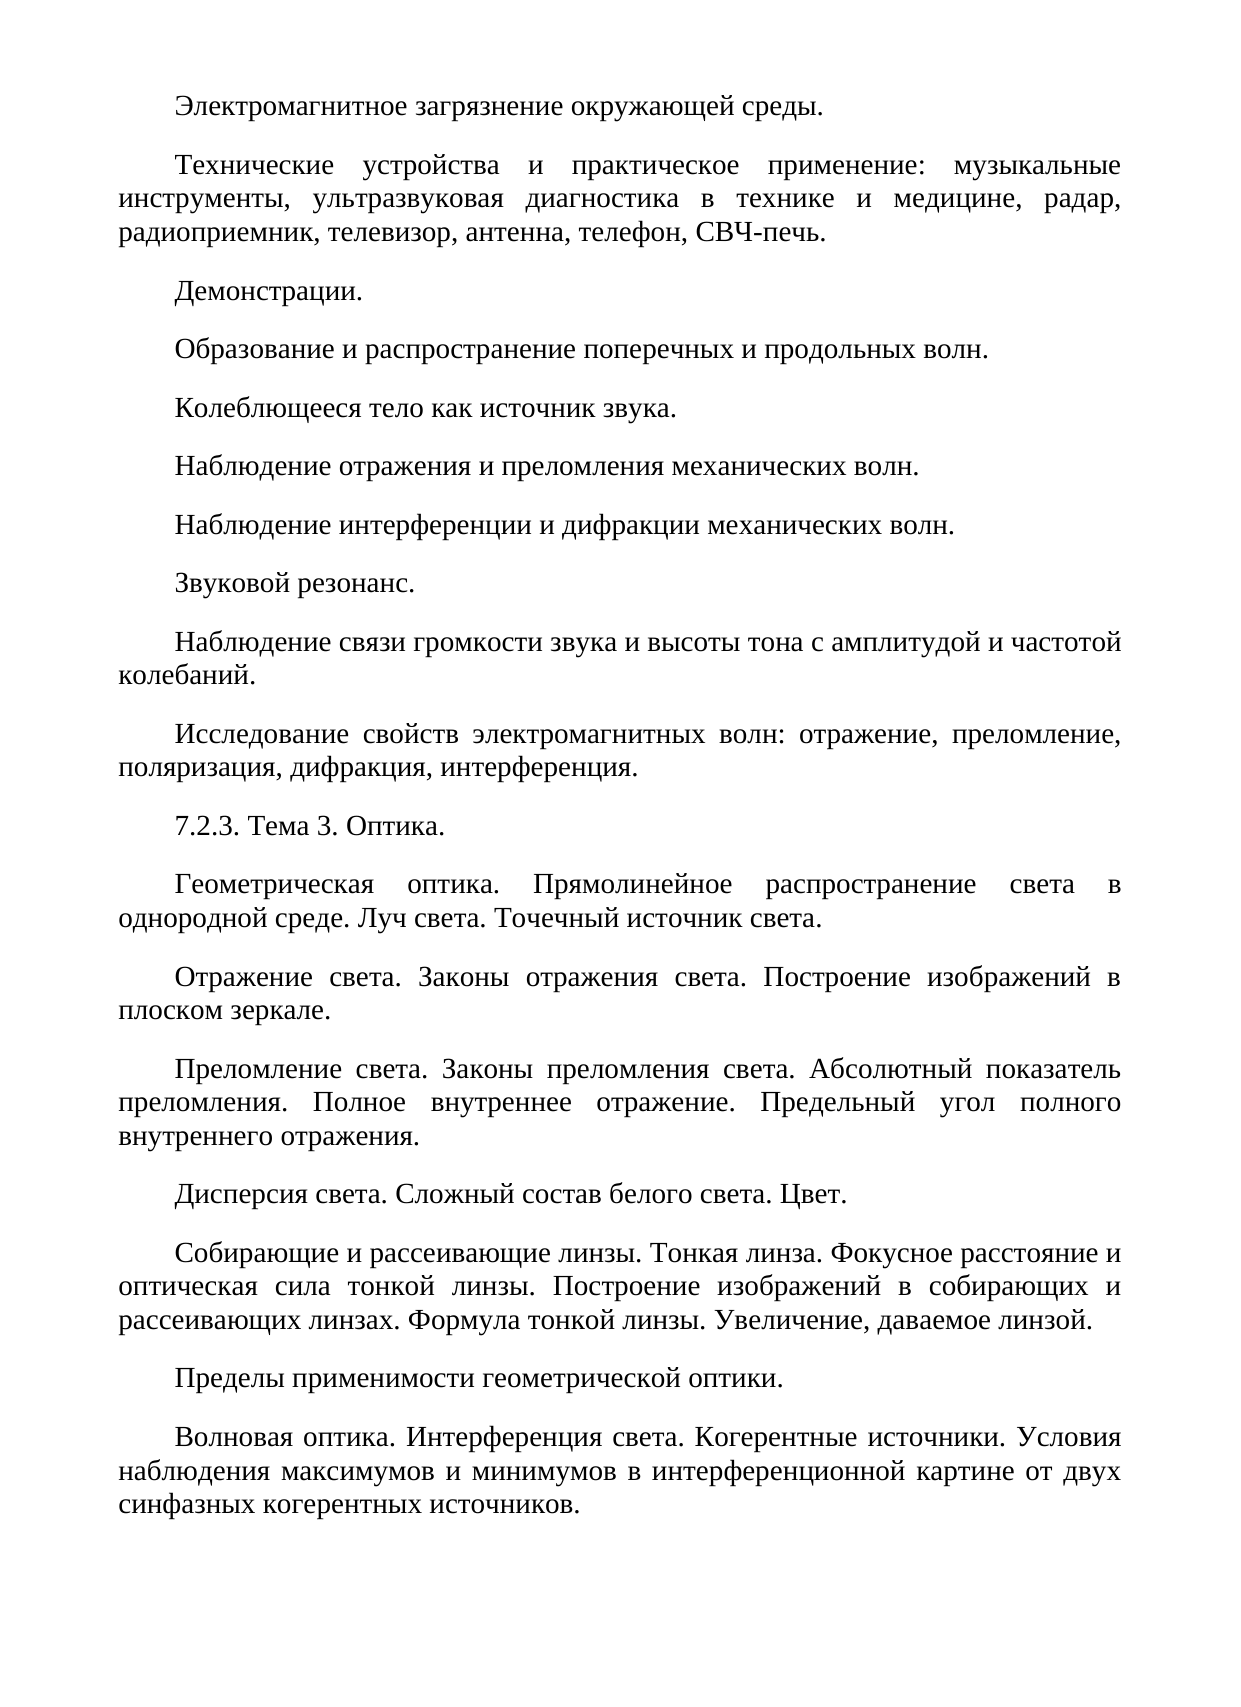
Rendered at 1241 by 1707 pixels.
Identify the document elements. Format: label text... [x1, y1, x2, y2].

text Демонстрации. [118, 273, 1122, 306]
text Пределы применимости геометрической оптики. [118, 1361, 1122, 1394]
text Собирающие и рассеивающие линзы. Тонкая линза. Фокусное расстояние и оптическая сила тонкой линзы. Построение изображений в собирающих и рассеивающих линзах. Формула тонкой линзы. Увеличение, даваемое линзой. [118, 1235, 1122, 1336]
text 7.2.3. Тема 3. Оптика. [118, 808, 1122, 842]
text Колеблющееся тело как источник звука. [118, 390, 1122, 423]
text Наблюдение отражения и преломления механических волн. [118, 448, 1122, 482]
text Технические устройства и практическое применение: музыкальные инструменты, ультразвуковая диагностика в технике и медицине, радар, радиоприемник, телевизор, антенна, телефон, СВЧ-печь. [118, 147, 1122, 248]
text Наблюдение связи громкости звука и высоты тона с амплитудой и частотой колебаний. [118, 624, 1122, 691]
text Преломление света. Законы преломления света. Абсолютный показатель преломления. Полное внутреннее отражение. Предельный угол полного внутреннего отражения. [118, 1051, 1122, 1151]
text Электромагнитное загрязнение окружающей среды. [118, 88, 1122, 122]
text Наблюдение интерференции и дифракции механических волн. [118, 507, 1122, 540]
text Звуковой резонанс. [118, 565, 1122, 599]
text Отражение света. Законы отражения света. Построение изображений в плоском зеркале. [118, 959, 1122, 1026]
text Дисперсия света. Сложный состав белого света. Цвет. [118, 1176, 1122, 1210]
text Геометрическая оптика. Прямолинейное распространение света в однородной среде. Луч света. Точечный источник света. [118, 867, 1122, 934]
text Исследование свойств электромагнитных волн: отражение, преломление, поляризация, дифракция, интерференция. [118, 716, 1122, 783]
text Образование и распространение поперечных и продольных волн. [118, 331, 1122, 365]
text Волновая оптика. Интерференция света. Когерентные источники. Условия наблюдения максимумов и минимумов в интерференционной картине от двух синфазных когерентных источников. [118, 1419, 1122, 1520]
